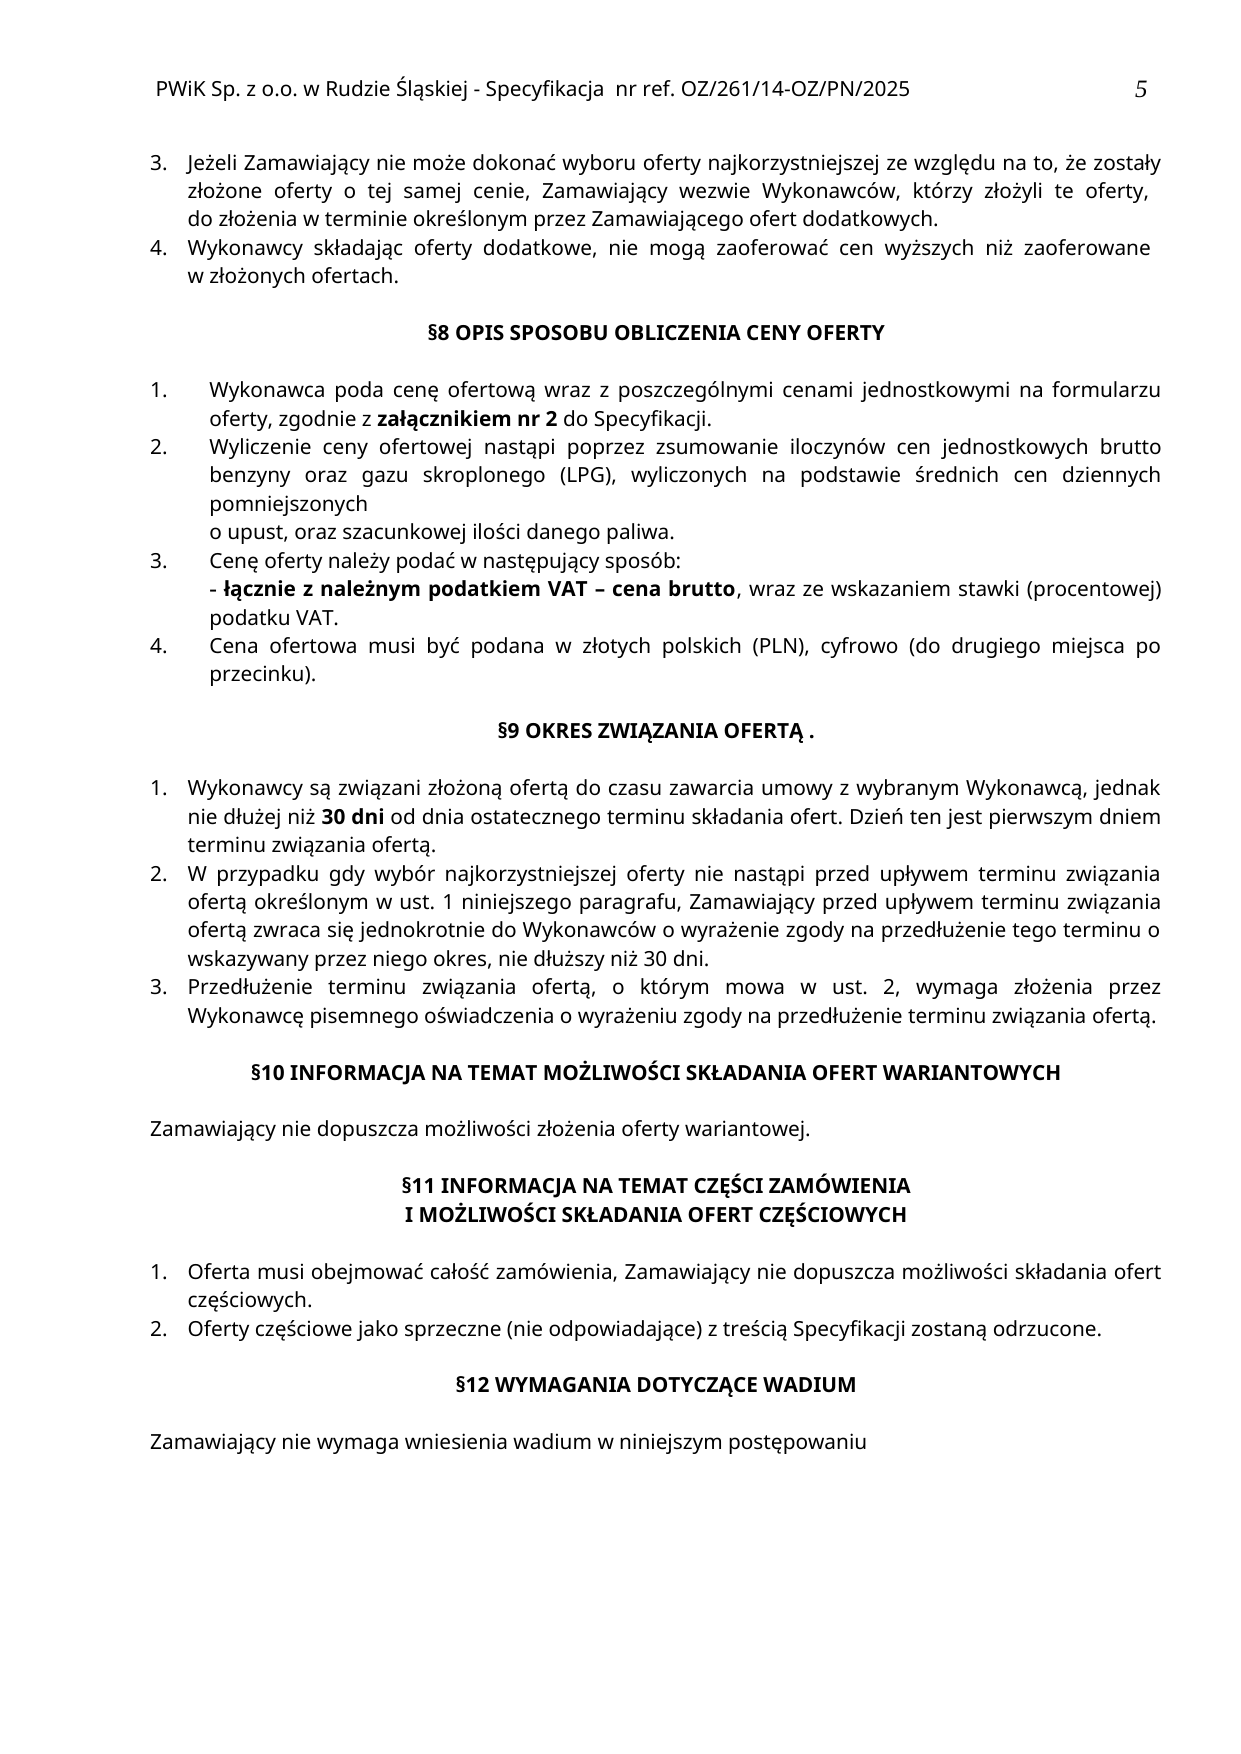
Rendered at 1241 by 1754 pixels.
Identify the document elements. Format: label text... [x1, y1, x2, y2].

list Oferty częściowe jako sprzeczne (nie odpowiadające) z treścią Specyfikacji zostaną odrzucone. [150, 1314, 1162, 1342]
list Wykonawcy składając oferty dodatkowe, nie mogą zaoferować cen wyższych niż zaoferowane w złożonych ofertach. [150, 233, 1162, 290]
list Cenę oferty należy podać w następujący sposób: [150, 546, 1162, 574]
list Jeżeli Zamawiający nie może dokonać wyboru oferty najkorzystniejszej ze względu na to, że zostały złożone oferty o tej samej cenie, Zamawiający wezwie Wykonawców, którzy złożyli te oferty, do złożenia w terminie określonym przez Zamawiającego ofert dodatkowych. [150, 148, 1162, 233]
list Przedłużenie terminu związania ofertą, o którym mowa w ust. 2, wymaga złożenia przez Wykonawcę pisemnego oświadczenia o wyrażeniu zgody na przedłużenie terminu związania ofertą. [150, 972, 1162, 1029]
list Wykonawca poda cenę ofertową wraz z poszczególnymi cenami jednostkowymi na formularzu oferty, zgodnie z załącznikiem nr 2 do Specyfikacji. [150, 375, 1162, 432]
list W przypadku gdy wybór najkorzystniejszej oferty nie nastąpi przed upływem terminu związania ofertą określonym w ust. 1 niniejszego paragrafu, Zamawiający przed upływem terminu związania ofertą zwraca się jednokrotnie do Wykonawców o wyrażenie zgody na przedłużenie tego terminu o wskazywany przez niego okres, nie dłuższy niż 30 dni. [150, 859, 1162, 972]
list Cena ofertowa musi być podana w złotych polskich (PLN), cyfrowo (do drugiego miejsca po przecinku). [150, 631, 1162, 688]
list Wyliczenie ceny ofertowej nastąpi poprzez zsumowanie iloczynów cen jednostkowych brutto benzyny oraz gazu skroplonego (LPG), wyliczonych na podstawie średnich cen dziennych pomniejszonych o upust, oraz szacunkowej ilości danego paliwa. [150, 432, 1162, 546]
text Zamawiający nie wymaga wniesienia wadium w niniejszym postępowaniu [150, 1427, 1162, 1456]
text §12 WYMAGANIA DOTYCZĄCE WADIUM [150, 1371, 1162, 1399]
text I MOŻLIWOŚCI SKŁADANIA OFERT CZĘŚCIOWYCH [150, 1200, 1162, 1228]
text §9 OKRES ZWIĄZANIA OFERTĄ . [150, 716, 1162, 745]
list łącznie z należnym podatkiem VAT – cena brutto, wraz ze wskazaniem stawki (procentowej) podatku VAT. [209, 574, 1162, 631]
list Oferta musi obejmować całość zamówienia, Zamawiający nie dopuszcza możliwości składania ofert częściowych. [150, 1257, 1162, 1314]
text §11 INFORMACJA NA TEMAT CZĘŚCI ZAMÓWIENIA [150, 1171, 1162, 1200]
list Wykonawcy są związani złożoną ofertą do czasu zawarcia umowy z wybranym Wykonawcą, jednak nie dłużej niż 30 dni od dnia ostatecznego terminu składania ofert. Dzień ten jest pierwszym dniem terminu związania ofertą. [150, 773, 1162, 859]
text §10 INFORMACJA NA TEMAT MOŻLIWOŚCI SKŁADANIA OFERT WARIANTOWYCH [150, 1058, 1162, 1086]
text §8 OPIS SPOSOBU OBLICZENIA CENY OFERTY [150, 318, 1162, 347]
text Zamawiający nie dopuszcza możliwości złożenia oferty wariantowej. [150, 1114, 1162, 1143]
